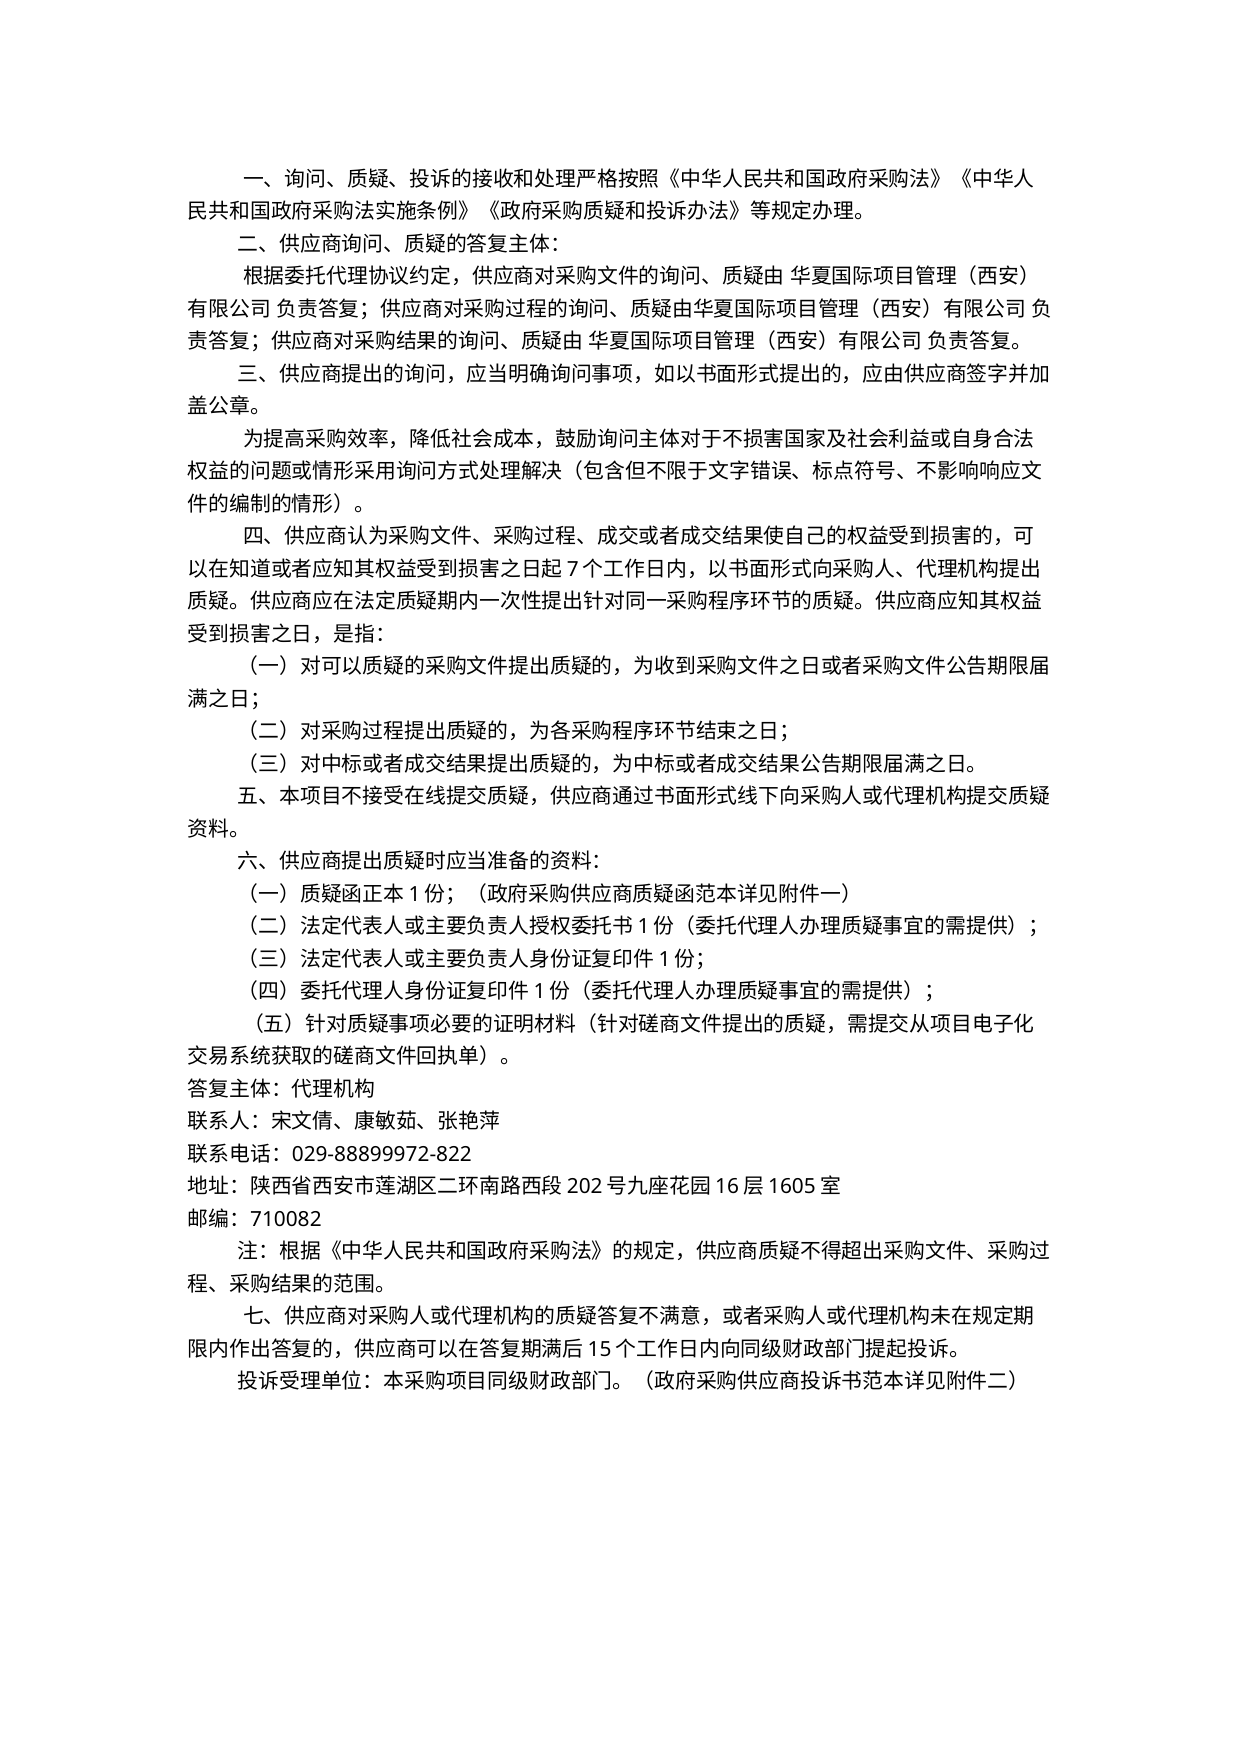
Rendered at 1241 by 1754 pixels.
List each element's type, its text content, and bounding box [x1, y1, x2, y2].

text 注：根据《中华人民共和国政府采购法》的规定，供应商质疑不得超出采购文件、采购过程、采购结果的范围。 [187, 1234, 1053, 1299]
text 投诉受理单位：本采购项目同级财政部门。（政府采购供应商投诉书范本详见附件二） [187, 1364, 1053, 1397]
text （一）质疑函正本1份；（政府采购供应商质疑函范本详见附件一） [187, 877, 1053, 909]
text 地址：陕西省西安市莲湖区二环南路西段202号九座花园16层1605室 [187, 1169, 1053, 1202]
text （三）法定代表人或主要负责人身份证复印件1份； [187, 942, 1053, 974]
text 四、供应商认为采购文件、采购过程、成交或者成交结果使自己的权益受到损害的，可以在知道或者应知其权益受到损害之日起7个工作日内，以书面形式向采购人、代理机构提出质疑。供应商应在法定质疑期内一次性提出针对同一采购程序环节的质疑。供应商应知其权益受到损害之日，是指： [187, 519, 1053, 649]
text 七、供应商对采购人或代理机构的质疑答复不满意，或者采购人或代理机构未在规定期限内作出答复的，供应商可以在答复期满后15个工作日内向同级财政部门提起投诉。 [187, 1299, 1053, 1364]
text 联系人：宋文倩、康敏茹、张艳萍 [187, 1104, 1053, 1137]
text 邮编：710082 [187, 1202, 1053, 1234]
text 根据委托代理协议约定，供应商对采购文件的询问、质疑由 华夏国际项目管理（西安）有限公司 负责答复；供应商对采购过程的询问、质疑由华夏国际项目管理（西安）有限公司 负责答复；供应商对采购结果的询问、质疑由 华夏国际项目管理（西安）有限公司 负责答复。 [187, 259, 1053, 357]
text （二）法定代表人或主要负责人授权委托书1份（委托代理人办理质疑事宜的需提供）； [187, 909, 1053, 942]
text 五、本项目不接受在线提交质疑，供应商通过书面形式线下向采购人或代理机构提交质疑资料。 [187, 779, 1053, 844]
text （一）对可以质疑的采购文件提出质疑的，为收到采购文件之日或者采购文件公告期限届满之日； [187, 649, 1053, 714]
text （四）委托代理人身份证复印件1份（委托代理人办理质疑事宜的需提供）； [187, 974, 1053, 1007]
text 二、供应商询问、质疑的答复主体： [187, 227, 1053, 259]
text 三、供应商提出的询问，应当明确询问事项，如以书面形式提出的，应由供应商签字并加盖公章。 [187, 357, 1053, 422]
text 六、供应商提出质疑时应当准备的资料： [187, 844, 1053, 877]
text 为提高采购效率，降低社会成本，鼓励询问主体对于不损害国家及社会利益或自身合法权益的问题或情形采用询问方式处理解决（包含但不限于文字错误、标点符号、不影响响应文件的编制的情形）。 [187, 422, 1053, 519]
text 答复主体：代理机构 [187, 1072, 1053, 1104]
text 一、询问、质疑、投诉的接收和处理严格按照《中华人民共和国政府采购法》《中华人民共和国政府采购法实施条例》《政府采购质疑和投诉办法》等规定办理。 [187, 162, 1053, 227]
text （二）对采购过程提出质疑的，为各采购程序环节结束之日； [187, 714, 1053, 747]
text （三）对中标或者成交结果提出质疑的，为中标或者成交结果公告期限届满之日。 [187, 747, 1053, 779]
text 联系电话：029-88899972-822 [187, 1137, 1053, 1169]
text （五）针对质疑事项必要的证明材料（针对磋商文件提出的质疑，需提交从项目电子化交易系统获取的磋商文件回执单）。 [187, 1007, 1053, 1072]
